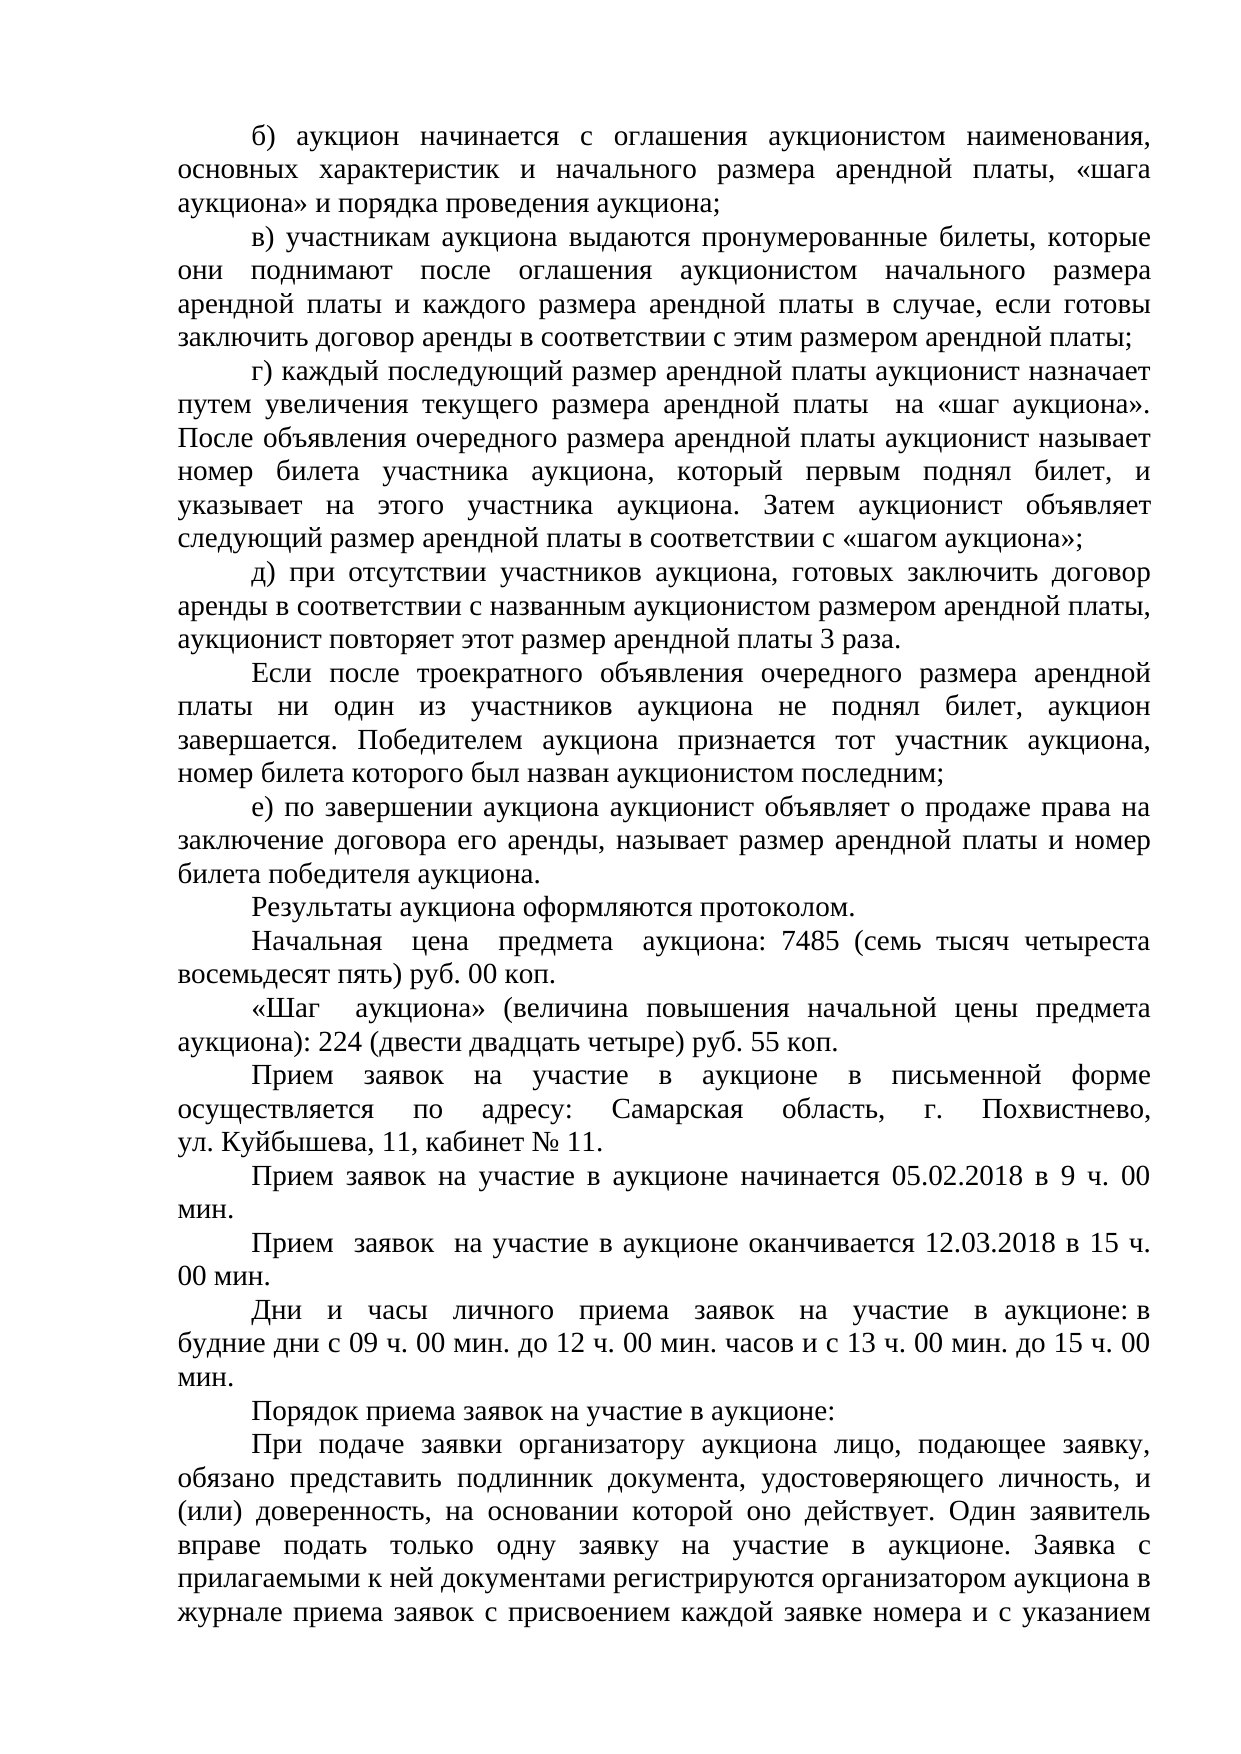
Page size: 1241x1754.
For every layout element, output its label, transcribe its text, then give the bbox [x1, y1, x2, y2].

text Результаты аукциона оформляются протоколом. [177, 889, 1152, 923]
text Дни и часы личного приема заявок на участие в аукционе: в будние дни с 09 ч. 00 мин. до 12 ч. 00 мин. часов и с 13 ч. 00 мин. до 15 ч. 00 мин. [177, 1292, 1152, 1393]
text Прием заявок на участие в аукционе начинается 05.02.2018 в 9 ч. 00 мин. [177, 1158, 1152, 1225]
text в) участникам аукциона выдаются пронумерованные билеты, которые они поднимают после оглашения аукционистом начального размера арендной платы и каждого размера арендной платы в случае, если готовы заключить договор аренды в соответствии с этим размером арендной платы; [177, 219, 1152, 353]
text е) по завершении аукциона аукционист объявляет о продаже права на заключение договора его аренды, называет размер арендной платы и номер билета победителя аукциона. [177, 789, 1152, 889]
text Порядок приема заявок на участие в аукционе: [177, 1393, 1152, 1426]
text «Шаг аукциона» (величина повышения начальной цены предмета аукциона): 224 (двести двадцать четыре) руб. 55 коп. [177, 990, 1152, 1057]
text д) при отсутствии участников аукциона, готовых заключить договор аренды в соответствии с названным аукционистом размером арендной платы, аукционист повторяет этот размер арендной платы 3 раза. [177, 554, 1152, 655]
text Прием заявок на участие в аукционе в письменной форме осуществляется по адресу: Самарская область, г. Похвистнево, ул. Куйбышева, 11, кабинет № 11. [177, 1057, 1152, 1158]
text Если после троекратного объявления очередного размера арендной платы ни один из участников аукциона не поднял билет, аукцион завершается. Победителем аукциона признается тот участник аукциона, номер билета которого был назван аукционистом последним; [177, 655, 1152, 789]
text б) аукцион начинается с оглашения аукционистом наименования, основных характеристик и начального размера арендной платы, «шага аукциона» и порядка проведения аукциона; [177, 118, 1152, 219]
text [177, 1426, 1152, 1627]
text г) каждый последующий размер арендной платы аукционист назначает путем увеличения текущего размера арендной платы на «шаг аукциона». После объявления очередного размера арендной платы аукционист называет номер билета участника аукциона, который первым поднял билет, и указывает на этого участника аукциона. Затем аукционист объявляет следующий размер арендной платы в соответствии с «шагом аукциона»; [177, 353, 1152, 554]
text Начальная цена предмета аукциона: 7485 (семь тысяч четыреста восемьдесят пять) руб. 00 коп. [177, 923, 1152, 990]
text Прием заявок на участие в аукционе оканчивается 12.03.2018 в 15 ч. 00 мин. [177, 1225, 1152, 1292]
